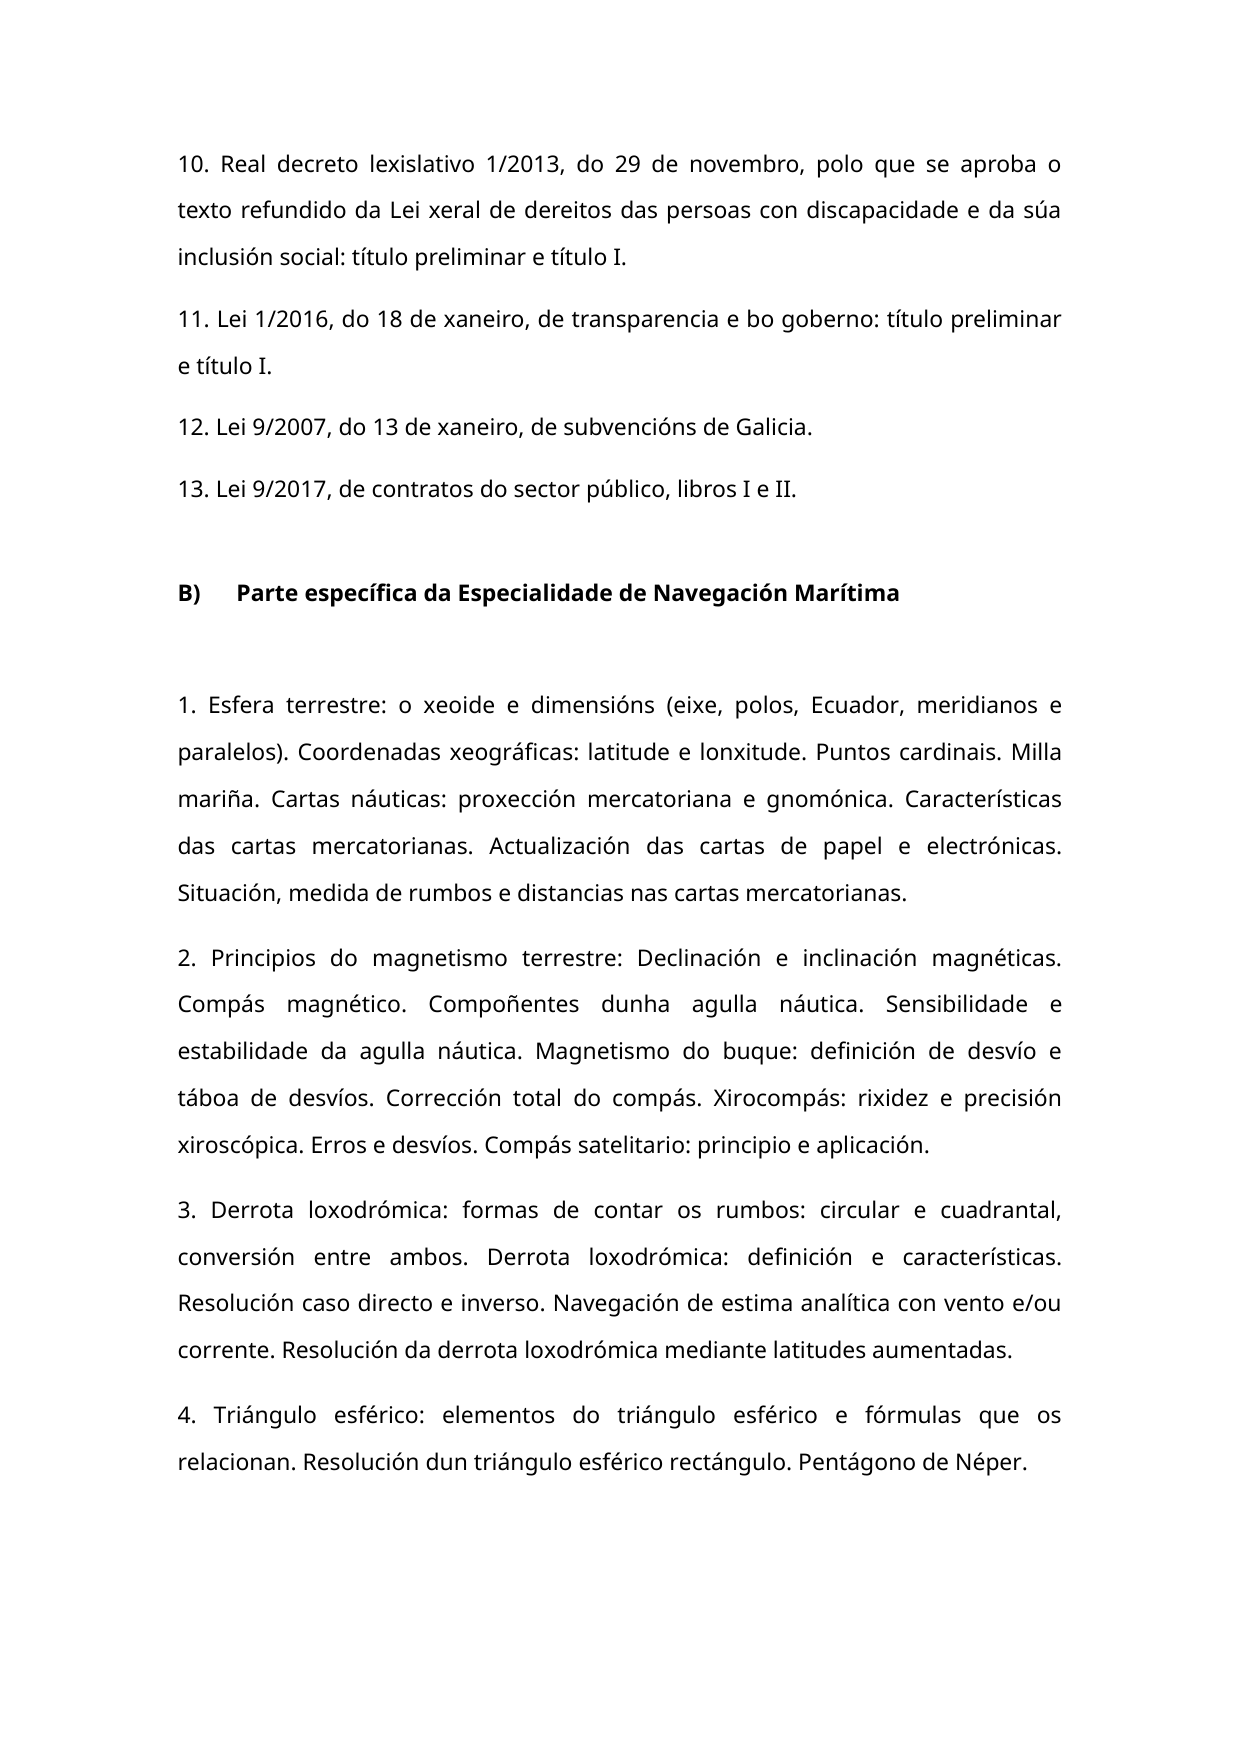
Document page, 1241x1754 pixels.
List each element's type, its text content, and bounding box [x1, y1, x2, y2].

text 10. Real decreto lexislativo 1/2013, do 29 de novembro, polo que se aproba o texto refundido da Lei xeral de dereitos das persoas con discapacidade e da súa inclusión social: título preliminar e título I. [177, 148, 1063, 273]
text 2. Principios do magnetismo terrestre: Declinación e inclinación magnéticas. Compás magnético. Compoñentes dunha agulla náutica. Sensibilidade e estabilidade da agulla náutica. Magnetismo do buque: definición de desvío e táboa de desvíos. Corrección total do compás. Xirocompás: rixidez e precisión xiroscópica. Erros e desvíos. Compás satelitario: principio e aplicación. [177, 941, 1063, 1160]
text 13. Lei 9/2017, de contratos do sector público, libros I e II. [177, 473, 1063, 504]
text 3. Derrota loxodrómica: formas de contar os rumbos: circular e cuadrantal, conversión entre ambos. Derrota loxodrómica: definición e características. Resolución caso directo e inverso. Navegación de estima analítica con vento e/ou corrente. Resolución da derrota loxodrómica mediante latitudes aumentadas. [177, 1193, 1063, 1365]
text 12. Lei 9/2007, do 13 de xaneiro, de subvencións de Galicia. [177, 411, 1063, 442]
text 1. Esfera terrestre: o xeoide e dimensións (eixe, polos, Ecuador, meridianos e paralelos). Coordenadas xeográficas: latitude e lonxitude. Puntos cardinais. Milla mariña. Cartas náuticas: proxección mercatoriana e gnomónica. Características das cartas mercatorianas. Actualización das cartas de papel e electrónicas. Situación, medida de rumbos e distancias nas cartas mercatorianas. [177, 689, 1063, 908]
list Parte específica da Especialidade de Navegación Marítima [177, 577, 1063, 608]
text 11. Lei 1/2016, do 18 de xaneiro, de transparencia e bo goberno: título preliminar e título I. [177, 303, 1063, 381]
text 4. Triángulo esférico: elementos do triángulo esférico e fórmulas que os relacionan. Resolución dun triángulo esférico rectángulo. Pentágono de Néper. [177, 1399, 1063, 1477]
